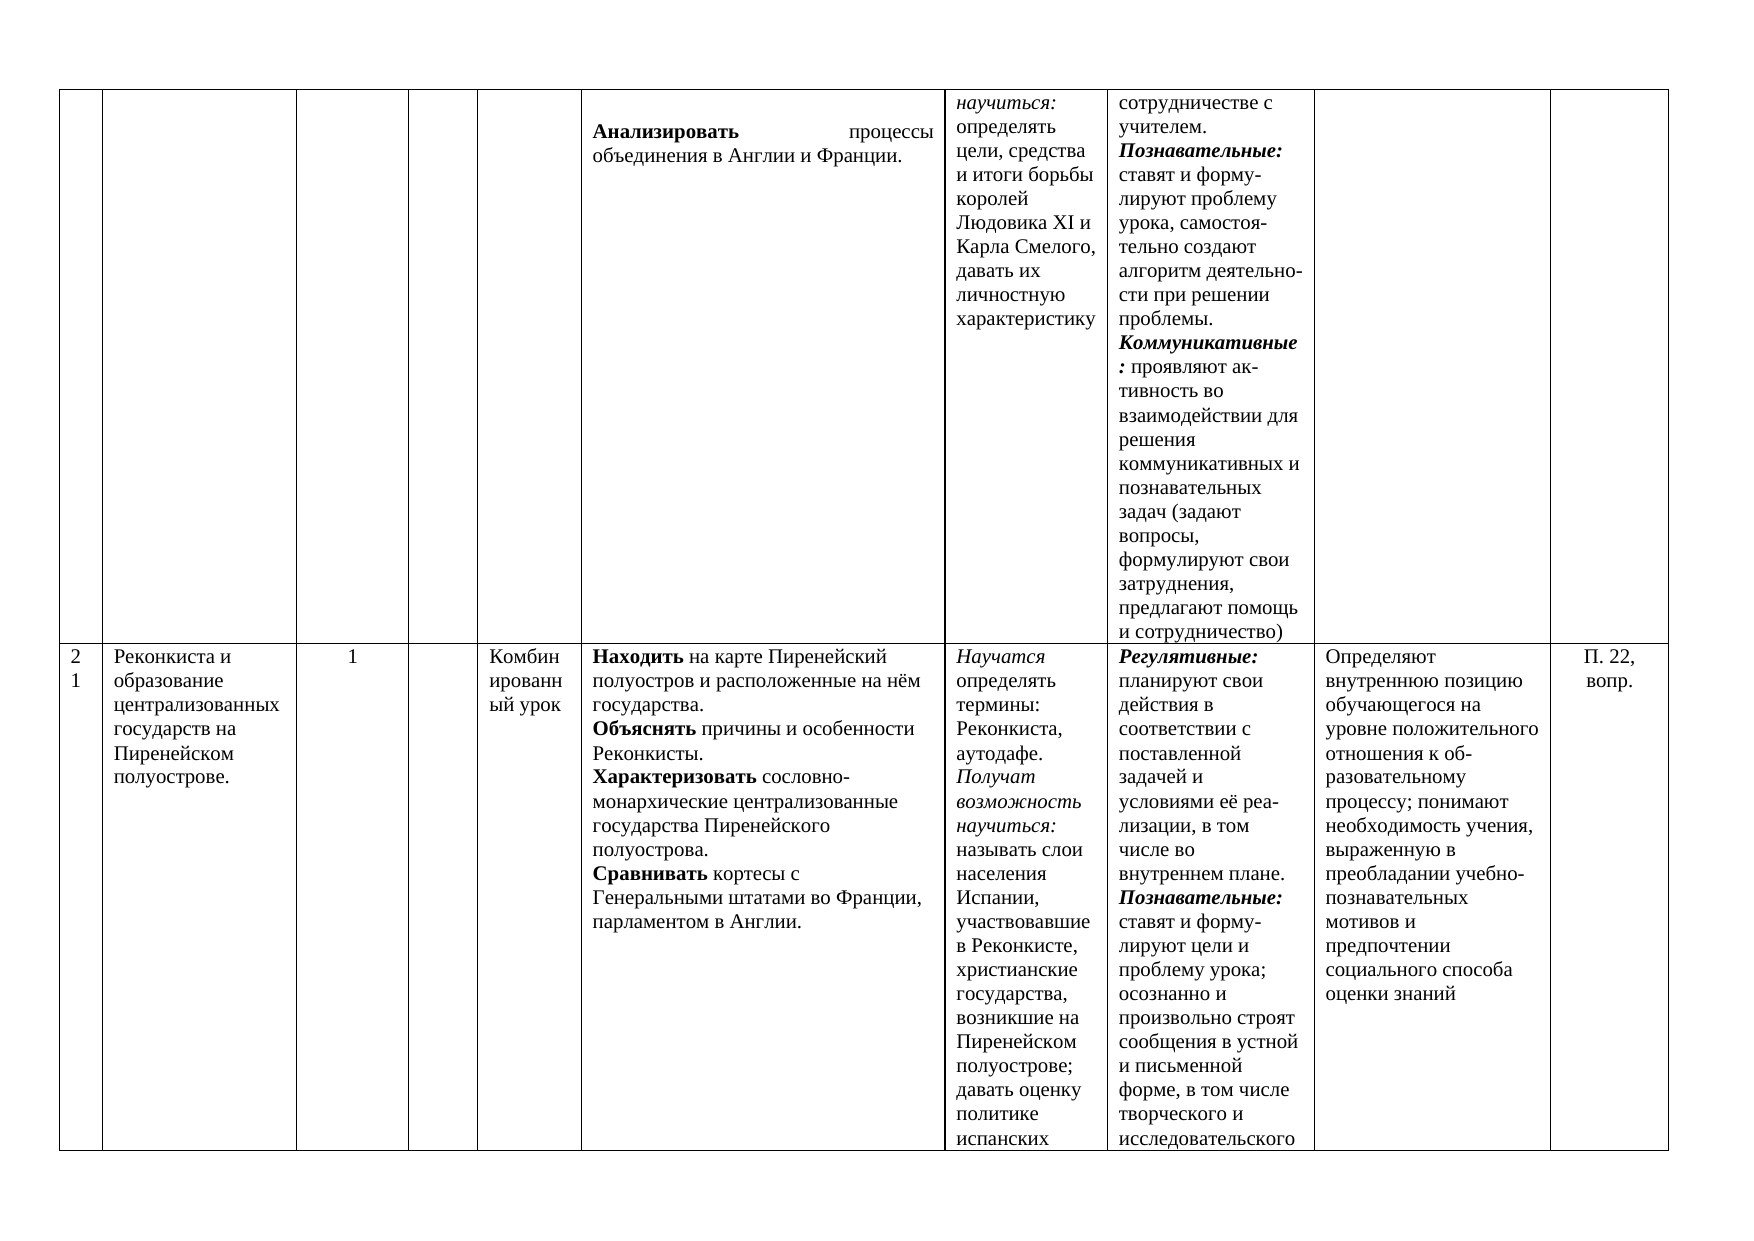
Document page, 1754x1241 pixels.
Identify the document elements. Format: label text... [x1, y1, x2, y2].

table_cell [103, 90, 296, 643]
table_cell 21 [60, 644, 102, 1149]
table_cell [1108, 644, 1314, 1149]
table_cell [1551, 90, 1668, 643]
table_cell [1315, 644, 1550, 1149]
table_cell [582, 90, 944, 643]
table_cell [478, 90, 581, 643]
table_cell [946, 644, 1107, 1149]
table_cell 1 [297, 644, 408, 1149]
table_cell [409, 90, 477, 643]
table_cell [1108, 90, 1314, 643]
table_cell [946, 90, 1107, 643]
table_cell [478, 644, 581, 1149]
table_cell 20 [60, 90, 102, 643]
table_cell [1315, 90, 1550, 643]
table_cell 1 [297, 90, 408, 643]
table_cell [103, 644, 296, 1149]
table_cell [582, 644, 944, 1149]
table_cell [409, 644, 477, 1149]
table_cell П. 22, вопр. [1551, 644, 1668, 1149]
